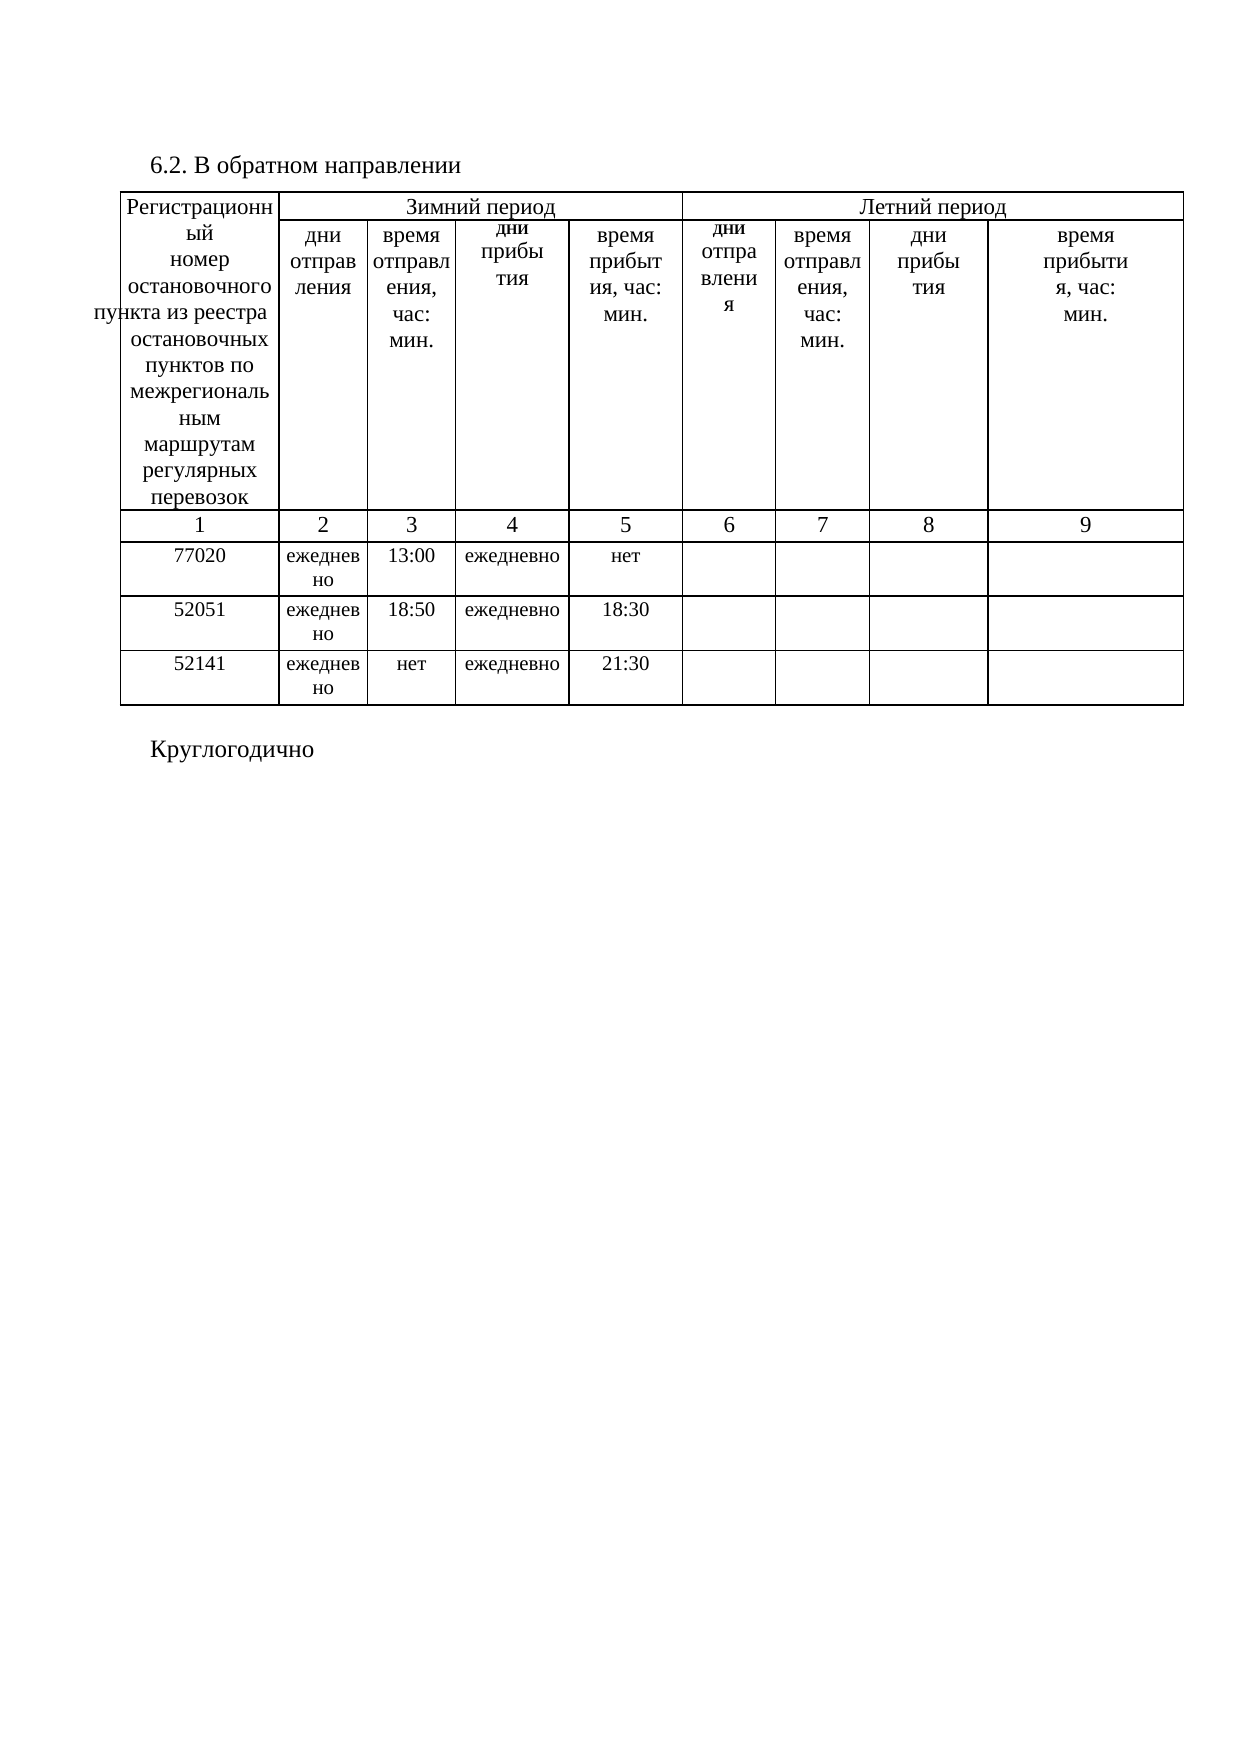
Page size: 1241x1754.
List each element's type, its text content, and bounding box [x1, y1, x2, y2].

table_cell ежедневно [280, 597, 367, 650]
table_cell 52051 [121, 597, 278, 650]
table_cell [776, 651, 869, 704]
text Круглогодично [150, 734, 1090, 763]
table_cell 9 [989, 511, 1183, 541]
table_cell [989, 597, 1183, 650]
table_header Летний период [683, 193, 1183, 219]
table_header Зимний период [280, 193, 682, 219]
table_cell ежедневно [456, 543, 568, 595]
table_cell [683, 543, 775, 595]
table_cell нет [368, 651, 455, 704]
table_cell 3 [368, 511, 455, 541]
table_cell 2 [280, 511, 367, 541]
table_cell дни прибы тия [870, 221, 987, 509]
table_cell 1 [121, 511, 278, 541]
table_cell [683, 651, 775, 704]
table_cell 52141 [121, 651, 278, 704]
table_cell время прибыт ия, час: мин. [570, 221, 682, 509]
table_cell ежедневно [280, 543, 367, 595]
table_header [121, 193, 278, 509]
table_cell [683, 597, 775, 650]
table_cell [989, 543, 1183, 595]
table_cell нет [570, 543, 682, 595]
table_cell 18:30 [570, 597, 682, 650]
table_cell 13:00 [368, 543, 455, 595]
text 6.2. В обратном направлении [150, 150, 1090, 179]
table_cell время отправл ения, час: мин. [776, 221, 869, 509]
table_cell [870, 543, 987, 595]
table_cell 77020 [121, 543, 278, 595]
table_cell ДНИ прибы тия [456, 221, 568, 509]
table_cell 18:50 [368, 597, 455, 650]
table_cell 4 [456, 511, 568, 541]
table_cell ежедневно [456, 597, 568, 650]
table_cell 21:30 [570, 651, 682, 704]
table_cell время прибыти я, час: мин. [989, 221, 1183, 509]
table_cell 5 [570, 511, 682, 541]
table_cell дни отправ ления [280, 221, 367, 509]
table_cell [989, 651, 1183, 704]
table_cell ежедневно [280, 651, 367, 704]
table_cell [870, 597, 987, 650]
table_cell [870, 651, 987, 704]
table_cell [776, 597, 869, 650]
table_cell 8 [870, 511, 987, 541]
table_cell ДНИ отпра влени я [683, 221, 775, 509]
table_cell 6 [683, 511, 775, 541]
table_cell 7 [776, 511, 869, 541]
table_cell ежедневно [456, 651, 568, 704]
table_cell время отправл ения, час: мин. [368, 221, 455, 509]
table_cell [776, 543, 869, 595]
